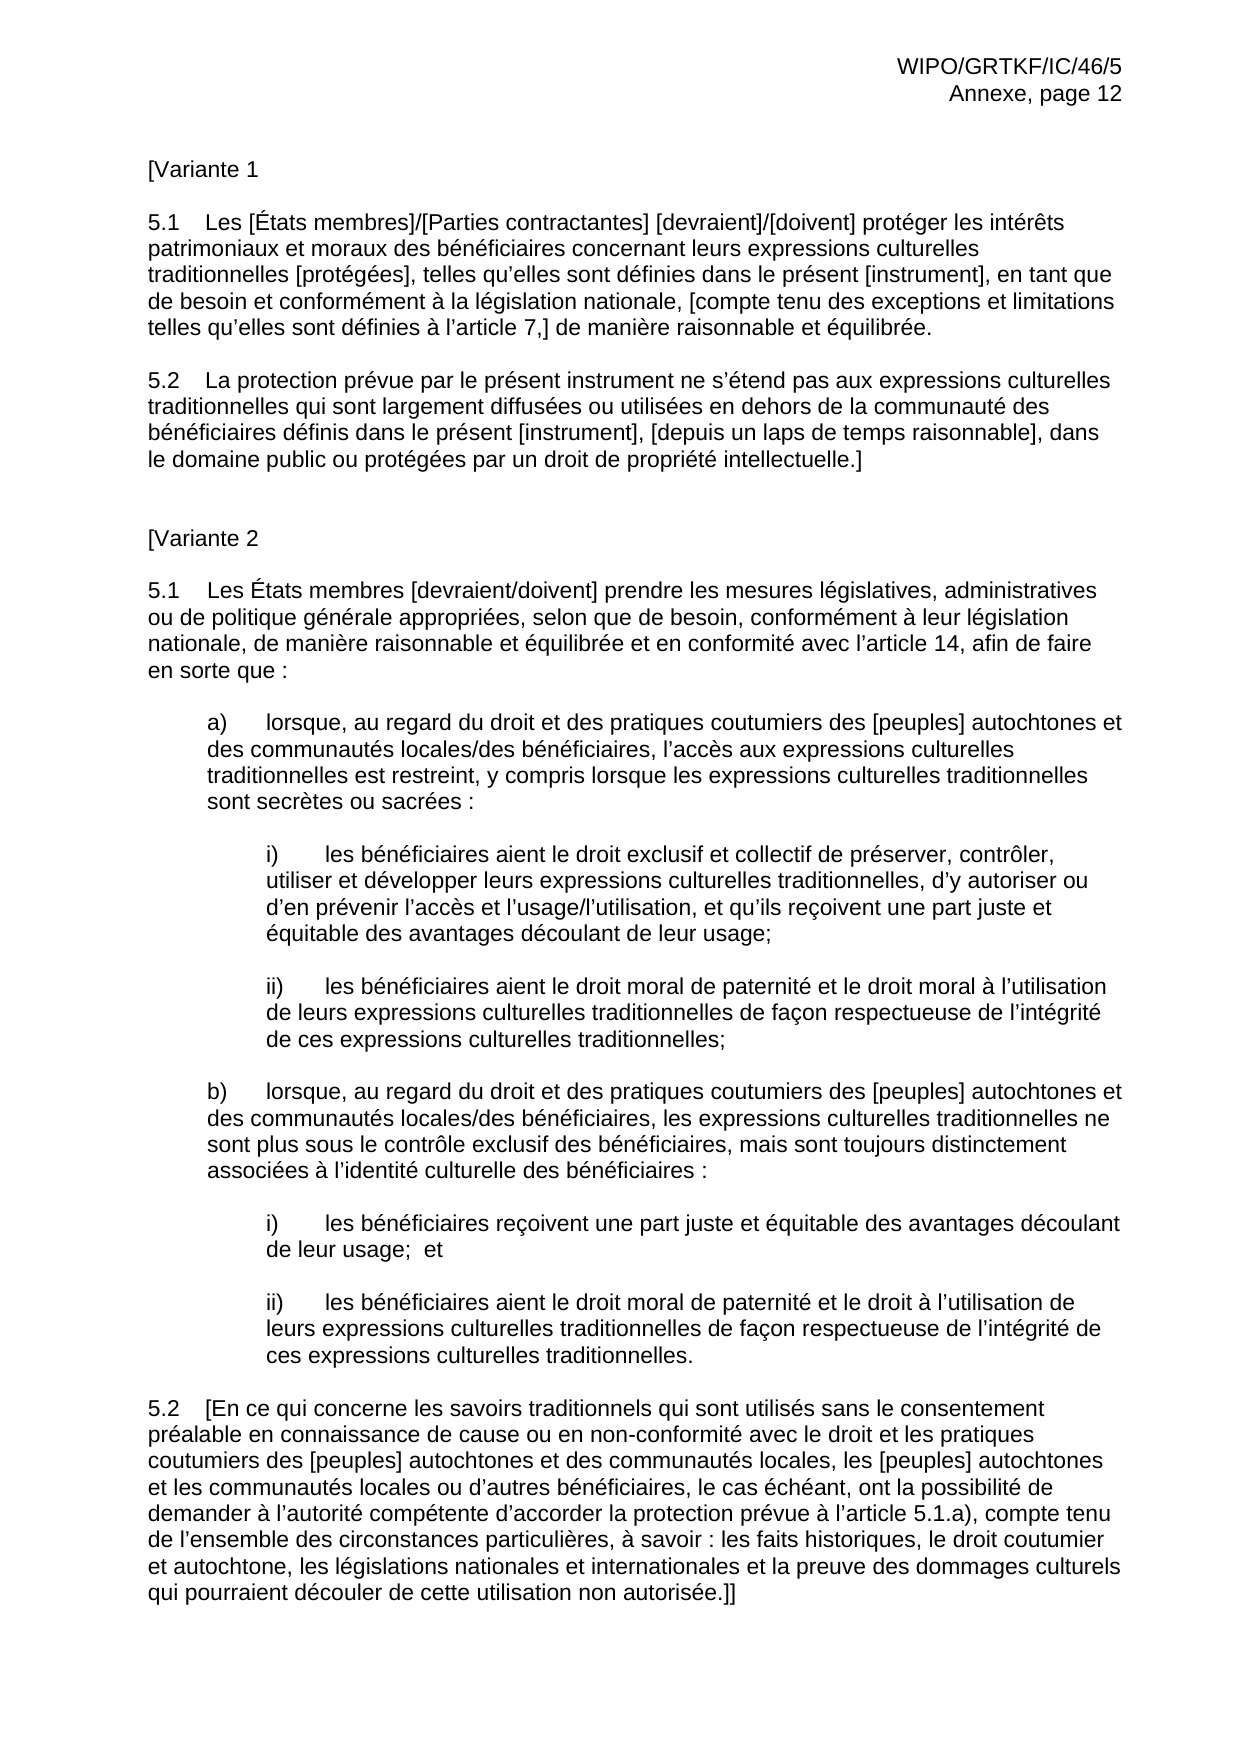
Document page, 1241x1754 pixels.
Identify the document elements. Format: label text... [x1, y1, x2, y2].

text 5.1 Les États membres [devraient/doivent] prendre les mesures législatives, administratives ou de politique générale appropriées, selon que de besoin, conformément à leur législation nationale, de manière raisonnable et équilibrée et en conformité avec l’article 14, afin de faire en sorte que : [148, 577, 1122, 683]
list lorsque, au regard du droit et des pratiques coutumiers des [peuples] autochtones et des communautés locales/des bénéficiaires, l’accès aux expressions culturelles traditionnelles est restreint, y compris lorsque les expressions culturelles traditionnelles sont secrètes ou sacrées : [207, 709, 1122, 815]
list les bénéficiaires aient le droit moral de paternité et le droit à l’utilisation de leurs expressions culturelles traditionnelles de façon respectueuse de l’intégrité de ces expressions culturelles traditionnelles. [266, 1289, 1122, 1368]
list lorsque, au regard du droit et des pratiques coutumiers des [peuples] autochtones et des communautés locales/des bénéficiaires, les expressions culturelles traditionnelles ne sont plus sous le contrôle exclusif des bénéficiaires, mais sont toujours distinctement associées à l’identité culturelle des bénéficiaires : [207, 1078, 1122, 1184]
text [Variante 1 [148, 156, 1122, 182]
list les bénéficiaires aient le droit moral de paternité et le droit moral à l’utilisation de leurs expressions culturelles traditionnelles de façon respectueuse de l’intégrité de ces expressions culturelles traditionnelles; [266, 973, 1122, 1052]
text 5.2 La protection prévue par le présent instrument ne s’étend pas aux expressions culturelles traditionnelles qui sont largement diffusées ou utilisées en dehors de la communauté des bénéficiaires définis dans le présent [instrument], [depuis un laps de temps raisonnable], dans le domaine public ou protégées par un droit de propriété intellectuelle.] [148, 367, 1122, 472]
text 5.2 [En ce qui concerne les savoirs traditionnels qui sont utilisés sans le consentement préalable en connaissance de cause ou en non-conformité avec le droit et les pratiques coutumiers des [peuples] autochtones et des communautés locales, les [peuples] autochtones et les communautés locales ou d’autres bénéficiaires, le cas échéant, ont la possibilité de demander à l’autorité compétente d’accorder la protection prévue à l’article 5.1.a), compte tenu de l’ensemble des circonstances particulières, à savoir : les faits historiques, le droit coutumier et autochtone, les législations nationales et internationales et la preuve des dommages culturels qui pourraient découler de cette utilisation non autorisée.]] [148, 1394, 1122, 1605]
list les bénéficiaires reçoivent une part juste et équitable des avantages découlant de leur usage; et [266, 1210, 1122, 1263]
text 5.1 Les [États membres]/[Parties contractantes] [devraient]/[doivent] protéger les intérêts patrimoniaux et moraux des bénéficiaires concernant leurs expressions culturelles traditionnelles [protégées], telles qu’elles sont définies dans le présent [instrument], en tant que de besoin et conformément à la législation nationale, [compte tenu des exceptions et limitations telles qu’elles sont définies à l’article 7,] de manière raisonnable et équilibrée. [148, 208, 1122, 340]
text [Variante 2 [148, 525, 1122, 551]
list les bénéficiaires aient le droit exclusif et collectif de préserver, contrôler, utiliser et développer leurs expressions culturelles traditionnelles, d’y autoriser ou d’en prévenir l’accès et l’usage/l’utilisation, et qu’ils reçoivent une part juste et équitable des avantages découlant de leur usage; [266, 841, 1122, 946]
